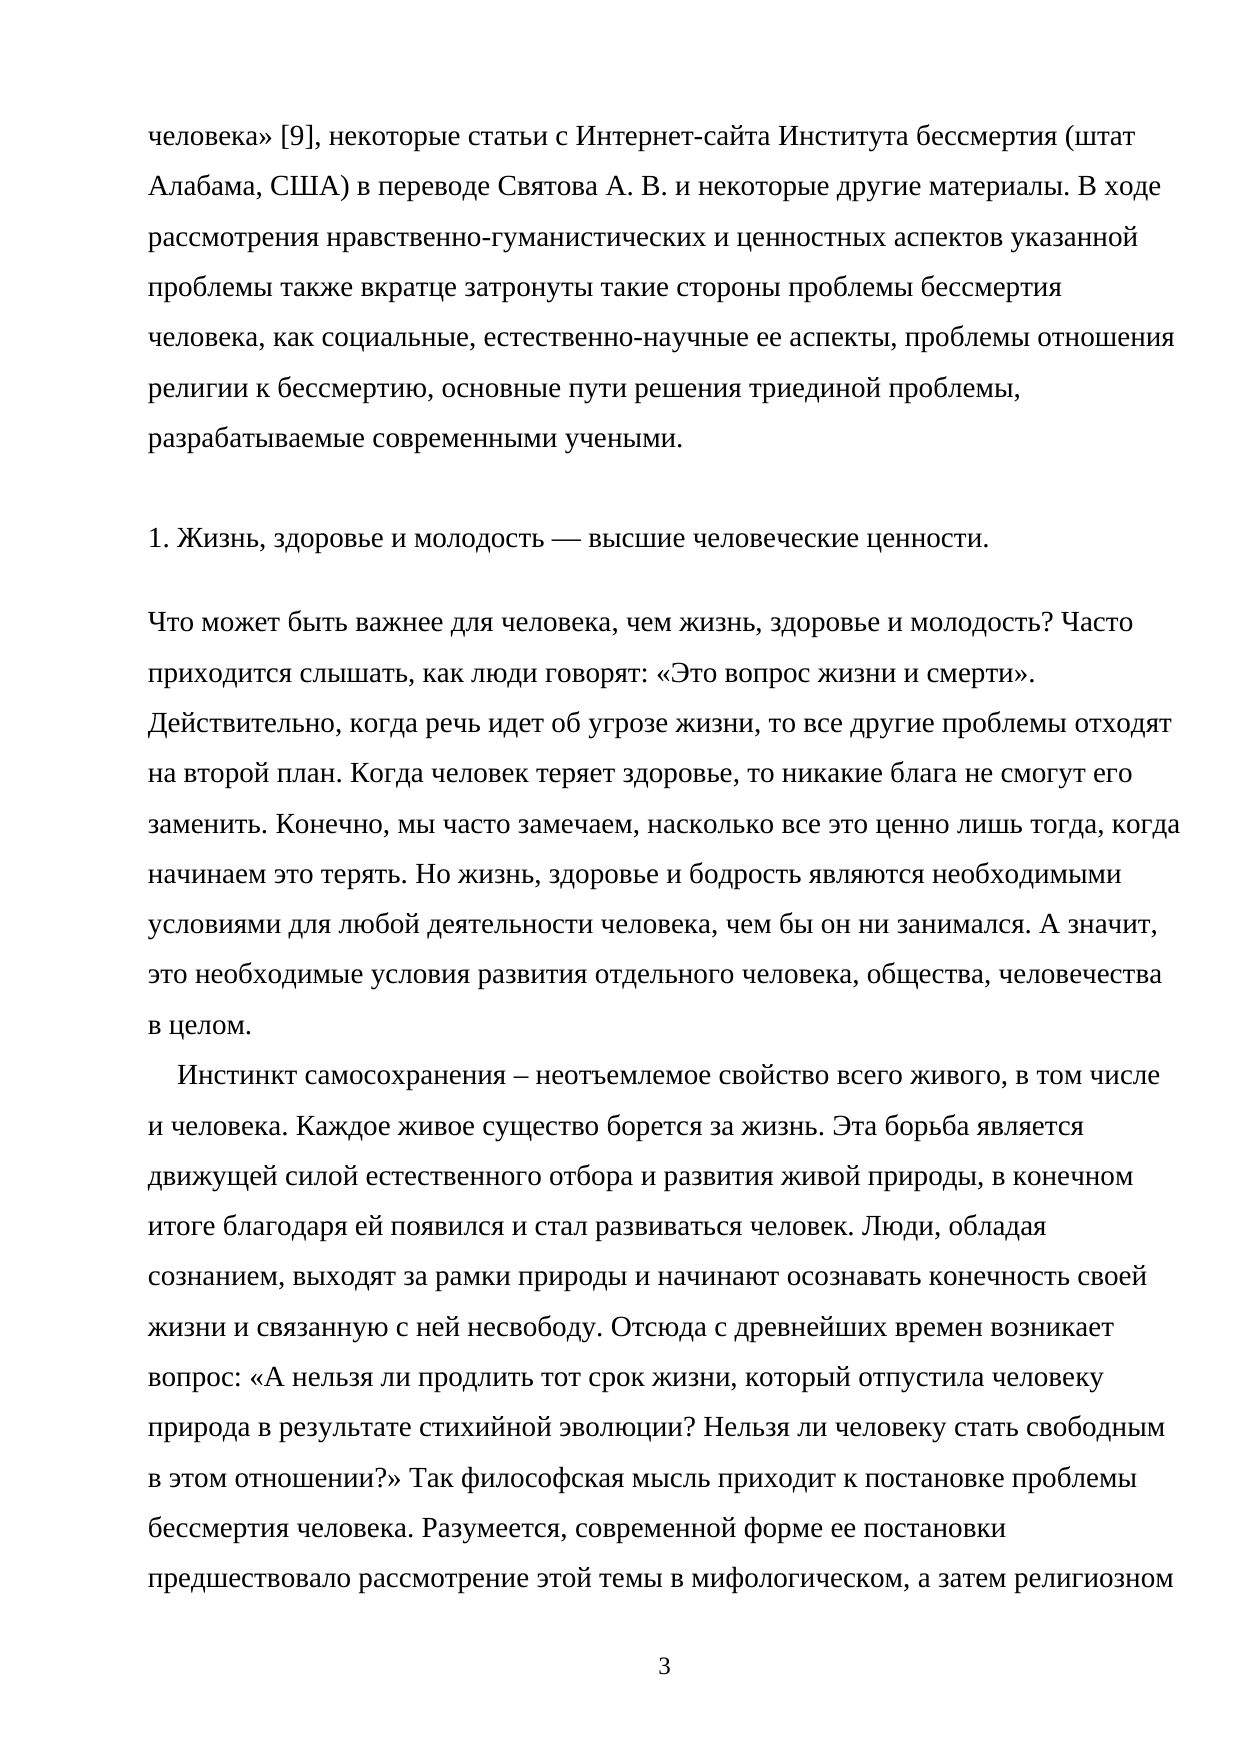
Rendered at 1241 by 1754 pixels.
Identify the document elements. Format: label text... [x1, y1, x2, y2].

text Что может быть важнее для человека, чем жизнь, здоровье и молодость? Часто приходится слышать, как люди говорят: «Это вопрос жизни и смерти». Действительно, когда речь идет об угрозе жизни, то все другие проблемы отходят на второй план. Когда человек теряет здоровье, то никакие блага не смогут его заменить. Конечно, мы часто замечаем, насколько все это ценно лишь тогда, когда начинаем это терять. Но жизнь, здоровье и бодрость являются необходимыми условиями для любой деятельности человека, чем бы он ни занимался. А значит, это необходимые условия развития отдельного человека, общества, человечества в целом. [148, 604, 1181, 1041]
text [148, 1057, 1181, 1594]
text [148, 118, 1181, 453]
text 1. Жизнь, здоровье и молодость — высшие человеческие ценности. [148, 521, 1181, 554]
